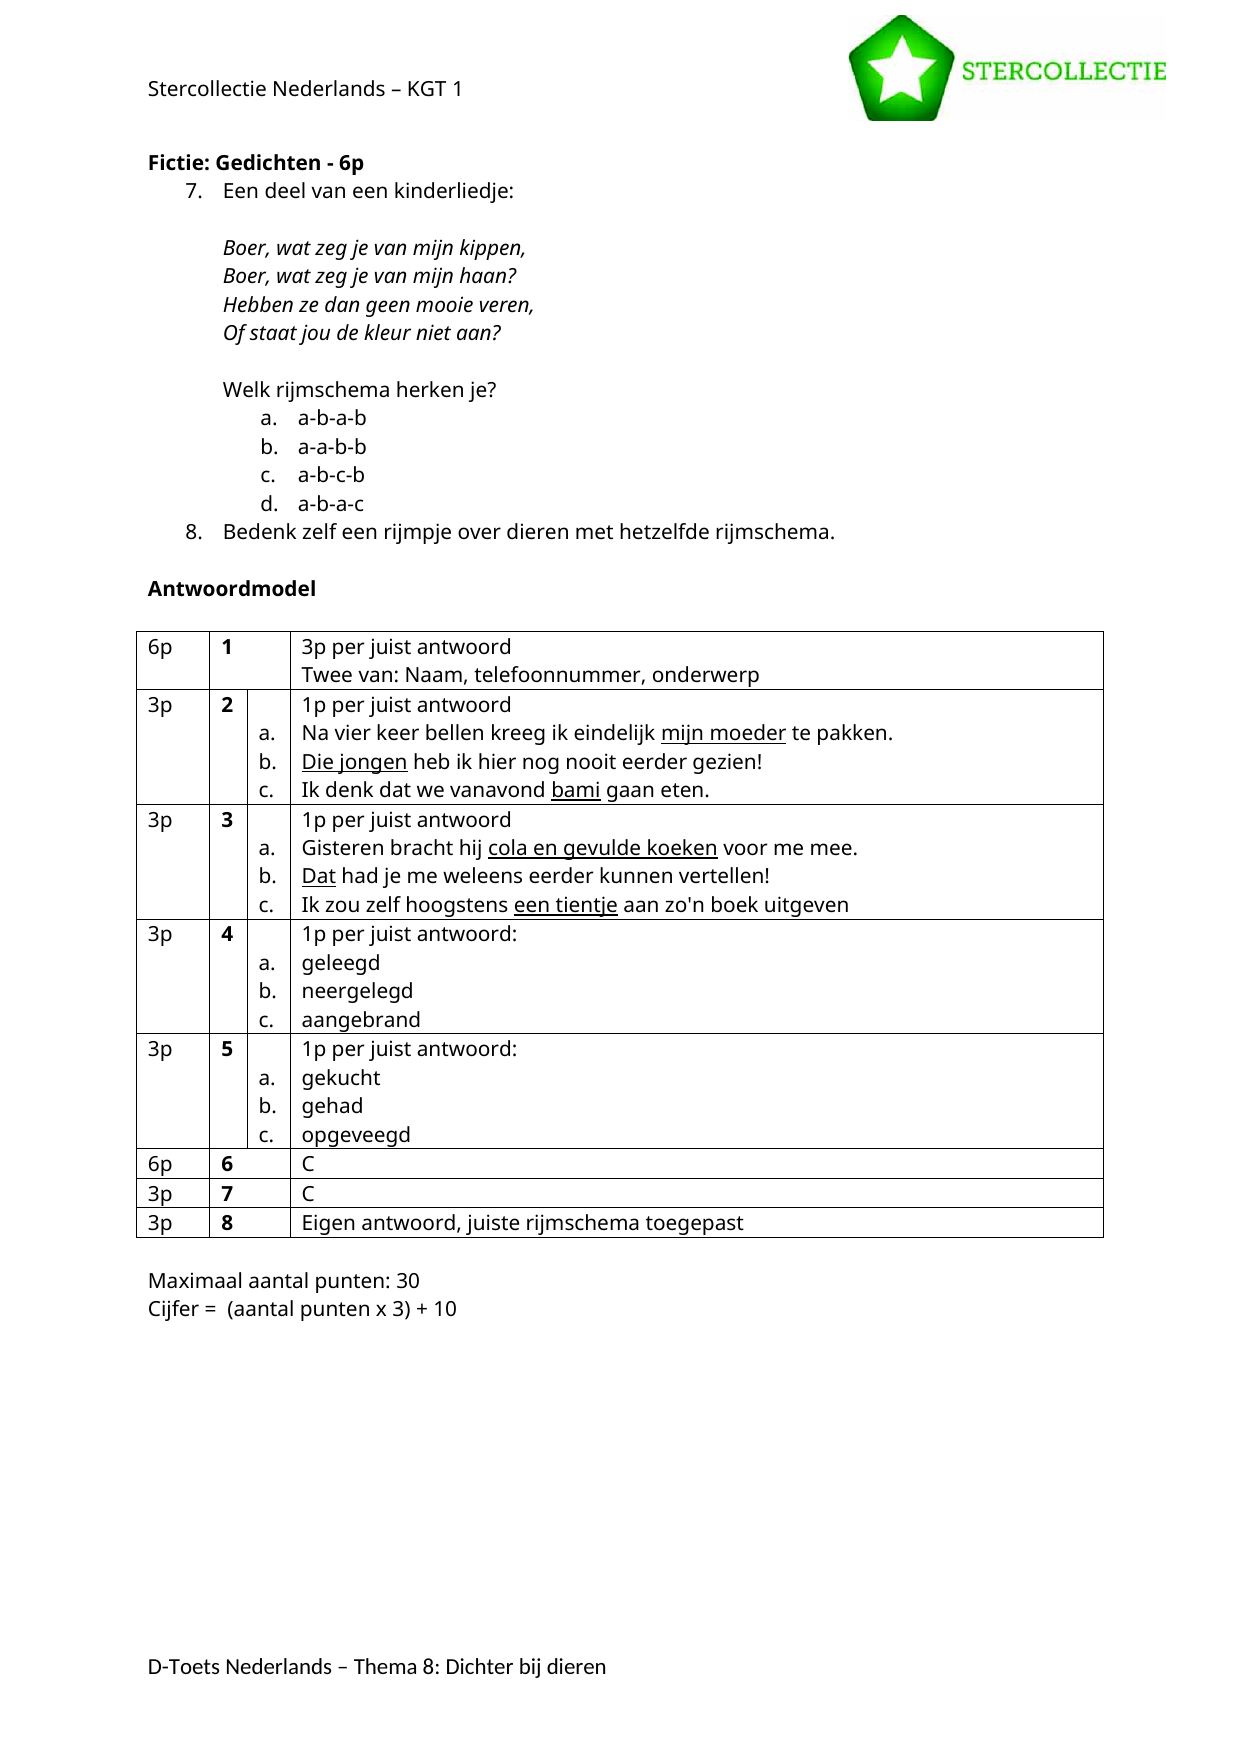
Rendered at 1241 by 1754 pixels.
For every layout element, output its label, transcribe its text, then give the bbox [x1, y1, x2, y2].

list Een deel van een kinderliedje: Boer, wat zeg je van mijn kippen, Boer, wat zeg je van mijn haan? Hebben ze dan geen mooie veren, Of staat jou de kleur niet aan? Welk rijmschema herken je? [185, 176, 1093, 403]
text Fictie: Gedichten - 6p [148, 148, 1093, 176]
text Antwoordmodel [148, 574, 1093, 603]
table_cell 4 [210, 920, 247, 1033]
list a-b-a-b [260, 403, 1093, 432]
table_cell 3p [137, 1179, 209, 1207]
text Maximaal aantal punten: 30 [148, 1266, 1093, 1294]
text Cijfer = (aantal punten x 3) + 10 [148, 1294, 1093, 1323]
table_cell C [291, 1179, 1103, 1207]
table_cell 5 [210, 1034, 247, 1148]
table_cell C [291, 1149, 1103, 1178]
picture [848, 15, 1166, 121]
table_cell 1p per juist antwoord Na vier keer bellen kreeg ik eindelijk mijn moeder te pakken. Die jongen heb ik hier nog nooit eerder gezien! Ik denk dat we vanavond bami gaan eten. [291, 690, 1103, 804]
table_cell 3p [137, 805, 209, 918]
table_cell 3p [137, 1034, 209, 1148]
table_cell 7 [210, 1179, 290, 1207]
table_cell a. b. c. [248, 690, 290, 804]
table_cell 1p per juist antwoord Gisteren bracht hij cola en gevulde koeken voor me mee. Dat had je me weleens eerder kunnen vertellen! Ik zou zelf hoogstens een tientje aan zo'n boek uitgeven [291, 805, 1103, 918]
table_cell a. b. c. [248, 920, 290, 1033]
list a-b-c-b [260, 460, 1093, 489]
list Bedenk zelf een rijmpje over dieren met hetzelfde rijmschema. [185, 517, 1093, 546]
table_cell a. b. c. [248, 805, 290, 918]
table_cell 3 [210, 805, 247, 918]
table_cell Eigen antwoord, juiste rijmschema toegepast [291, 1208, 1103, 1237]
list a-b-a-c [260, 489, 1093, 517]
list a-a-b-b [260, 432, 1093, 460]
table_header 1 [210, 632, 290, 689]
table_cell 3p [137, 1208, 209, 1237]
table_cell 1p per juist antwoord: geleegd neergelegd aangebrand [291, 920, 1103, 1033]
table_cell 6p [137, 1149, 209, 1178]
table_cell 6 [210, 1149, 290, 1178]
table_cell 8 [210, 1208, 290, 1237]
table_cell 3p [137, 920, 209, 1033]
table_cell 3p [137, 690, 209, 804]
table_header 6p [137, 632, 209, 689]
table_cell a. b. c. [248, 1034, 290, 1148]
table_cell 1p per juist antwoord: gekucht gehad opgeveegd [291, 1034, 1103, 1148]
table_header 3p per juist antwoord Twee van: Naam, telefoonnummer, onderwerp [291, 632, 1103, 689]
table_cell 2 [210, 690, 247, 804]
